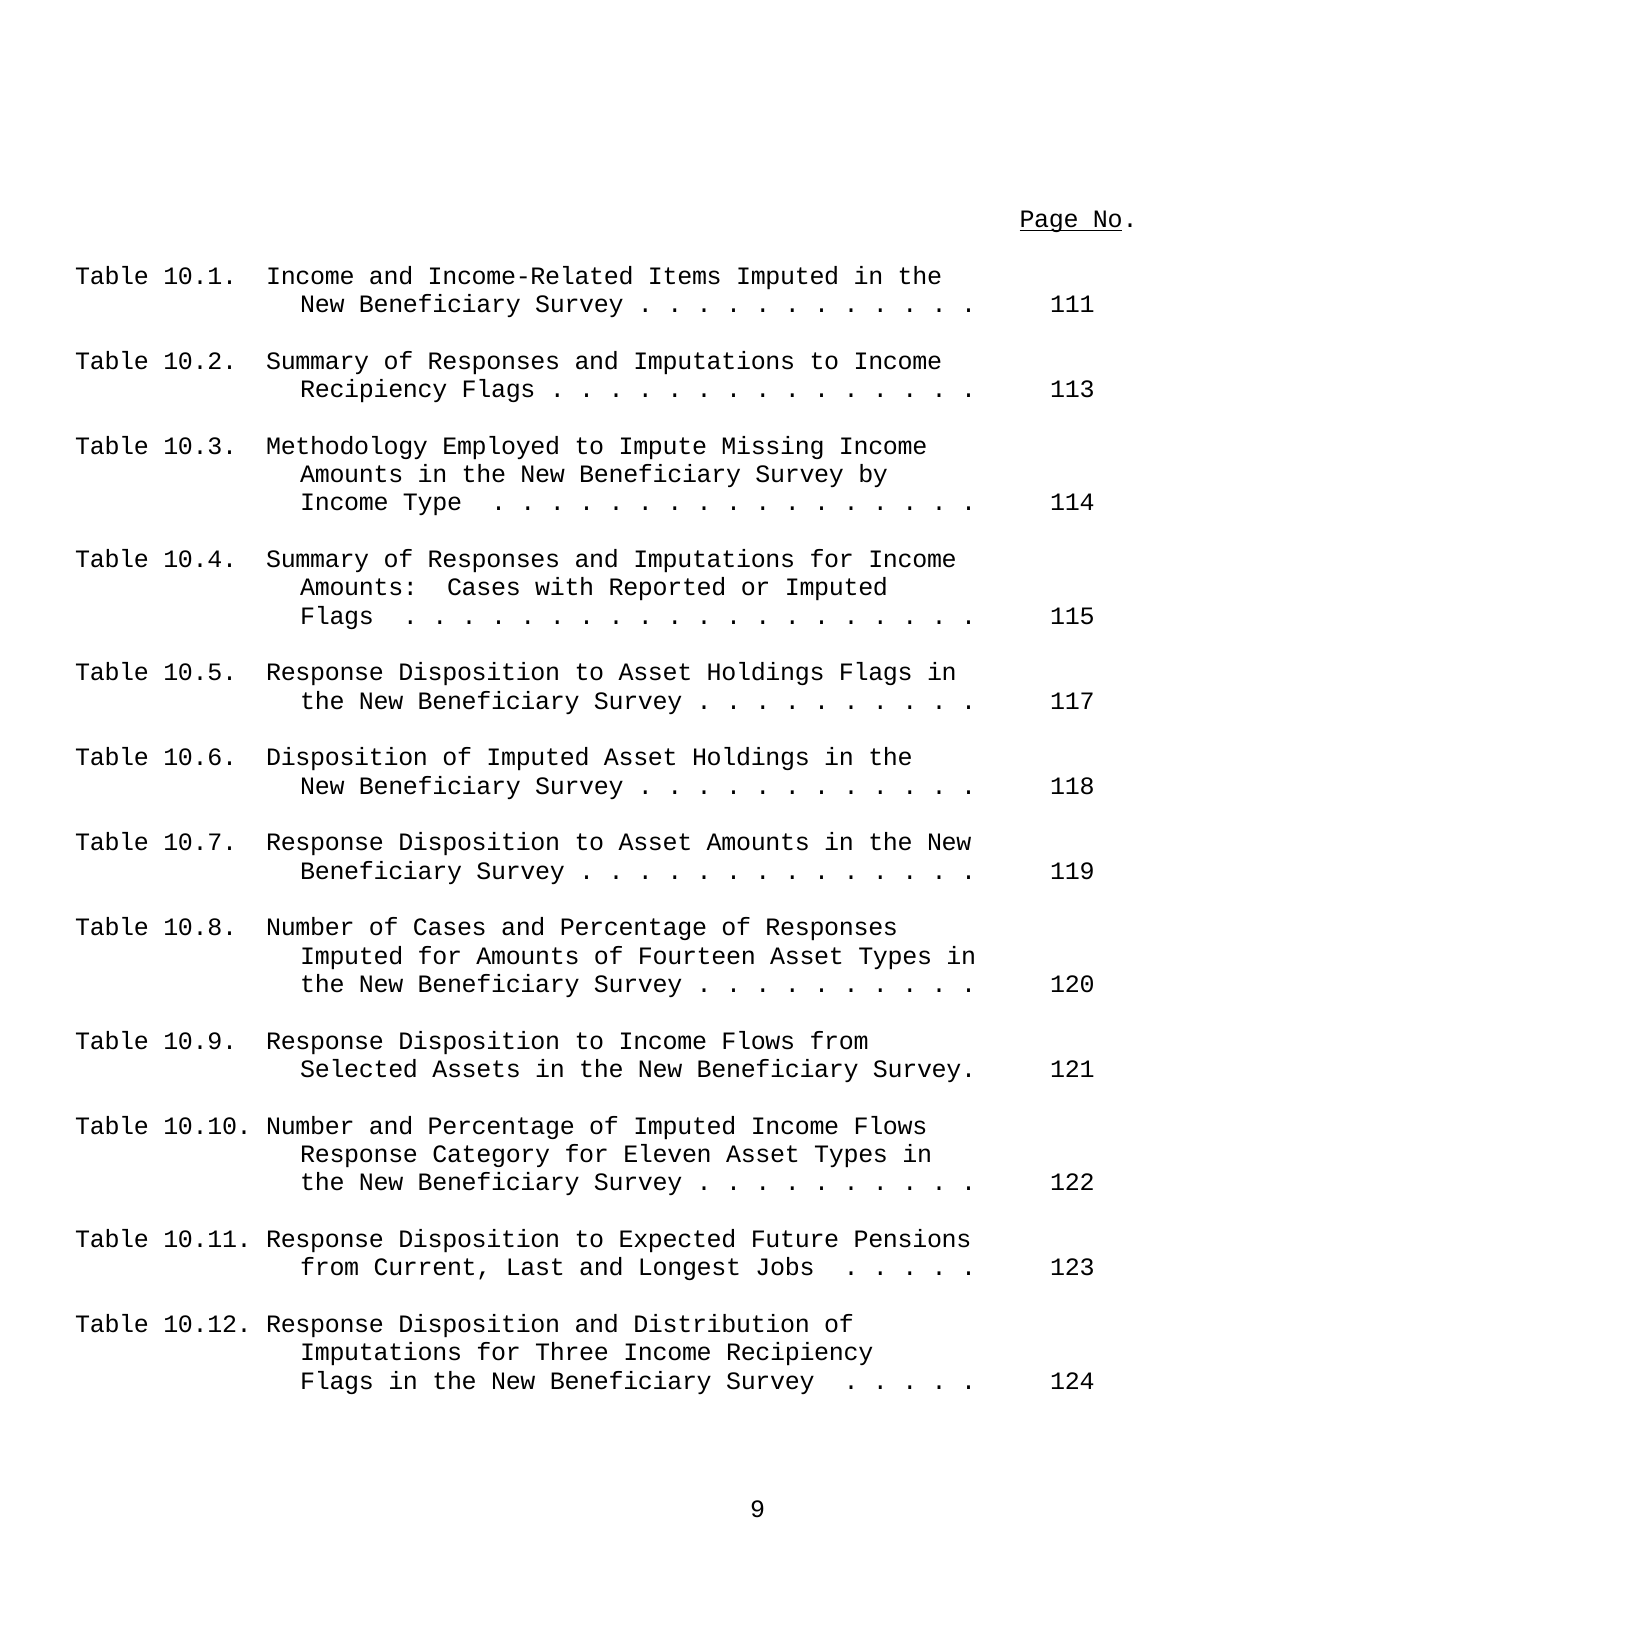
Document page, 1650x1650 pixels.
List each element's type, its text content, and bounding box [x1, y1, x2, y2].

text Amounts: Cases with Reported or Imputed [75, 575, 1500, 603]
text Selected Assets in the New Beneficiary Survey. 121 [75, 1057, 1500, 1085]
text the New Beneficiary Survey . . . . . . . . . . 122 [75, 1170, 1500, 1198]
text Flags in the New Beneficiary Survey . . . . . 124 [75, 1368, 1500, 1397]
text Page No. [75, 207, 1500, 235]
text Table 10.12. Response Disposition and Distribution of [75, 1312, 1500, 1340]
text Table 10.6. Disposition of Imputed Asset Holdings in the [75, 745, 1500, 773]
text Table 10.3. Methodology Employed to Impute Missing Income [75, 433, 1500, 462]
text Table 10.7. Response Disposition to Asset Amounts in the New [75, 830, 1500, 858]
text Table 10.8. Number of Cases and Percentage of Responses [75, 915, 1500, 943]
text Table 10.9. Response Disposition to Income Flows from [75, 1028, 1500, 1057]
text Imputations for Three Income Recipiency [75, 1340, 1500, 1368]
text Income Type . . . . . . . . . . . . . . . . . 114 [75, 490, 1500, 518]
text Imputed for Amounts of Fourteen Asset Types in [75, 943, 1500, 972]
text Table 10.11. Response Disposition to Expected Future Pensions [75, 1227, 1500, 1255]
text Table 10.2. Summary of Responses and Imputations to Income [75, 348, 1500, 377]
text Table 10.10. Number and Percentage of Imputed Income Flows [75, 1113, 1500, 1142]
text Recipiency Flags . . . . . . . . . . . . . . . 113 [75, 377, 1500, 405]
text Table 10.1. Income and Income-Related Items Imputed in the [75, 263, 1500, 292]
text Amounts in the New Beneficiary Survey by [75, 462, 1500, 490]
text the New Beneficiary Survey . . . . . . . . . . 117 [75, 688, 1500, 717]
text from Current, Last and Longest Jobs . . . . . 123 [75, 1255, 1500, 1283]
text Beneficiary Survey . . . . . . . . . . . . . . 119 [75, 858, 1500, 887]
text the New Beneficiary Survey . . . . . . . . . . 120 [75, 972, 1500, 1000]
text New Beneficiary Survey . . . . . . . . . . . . 118 [75, 773, 1500, 802]
text New Beneficiary Survey . . . . . . . . . . . . 111 [75, 292, 1500, 320]
text Table 10.5. Response Disposition to Asset Holdings Flags in [75, 660, 1500, 688]
text Table 10.4. Summary of Responses and Imputations for Income [75, 547, 1500, 575]
text Response Category for Eleven Asset Types in [75, 1142, 1500, 1170]
text Flags . . . . . . . . . . . . . . . . . . . . 115 [75, 603, 1500, 632]
